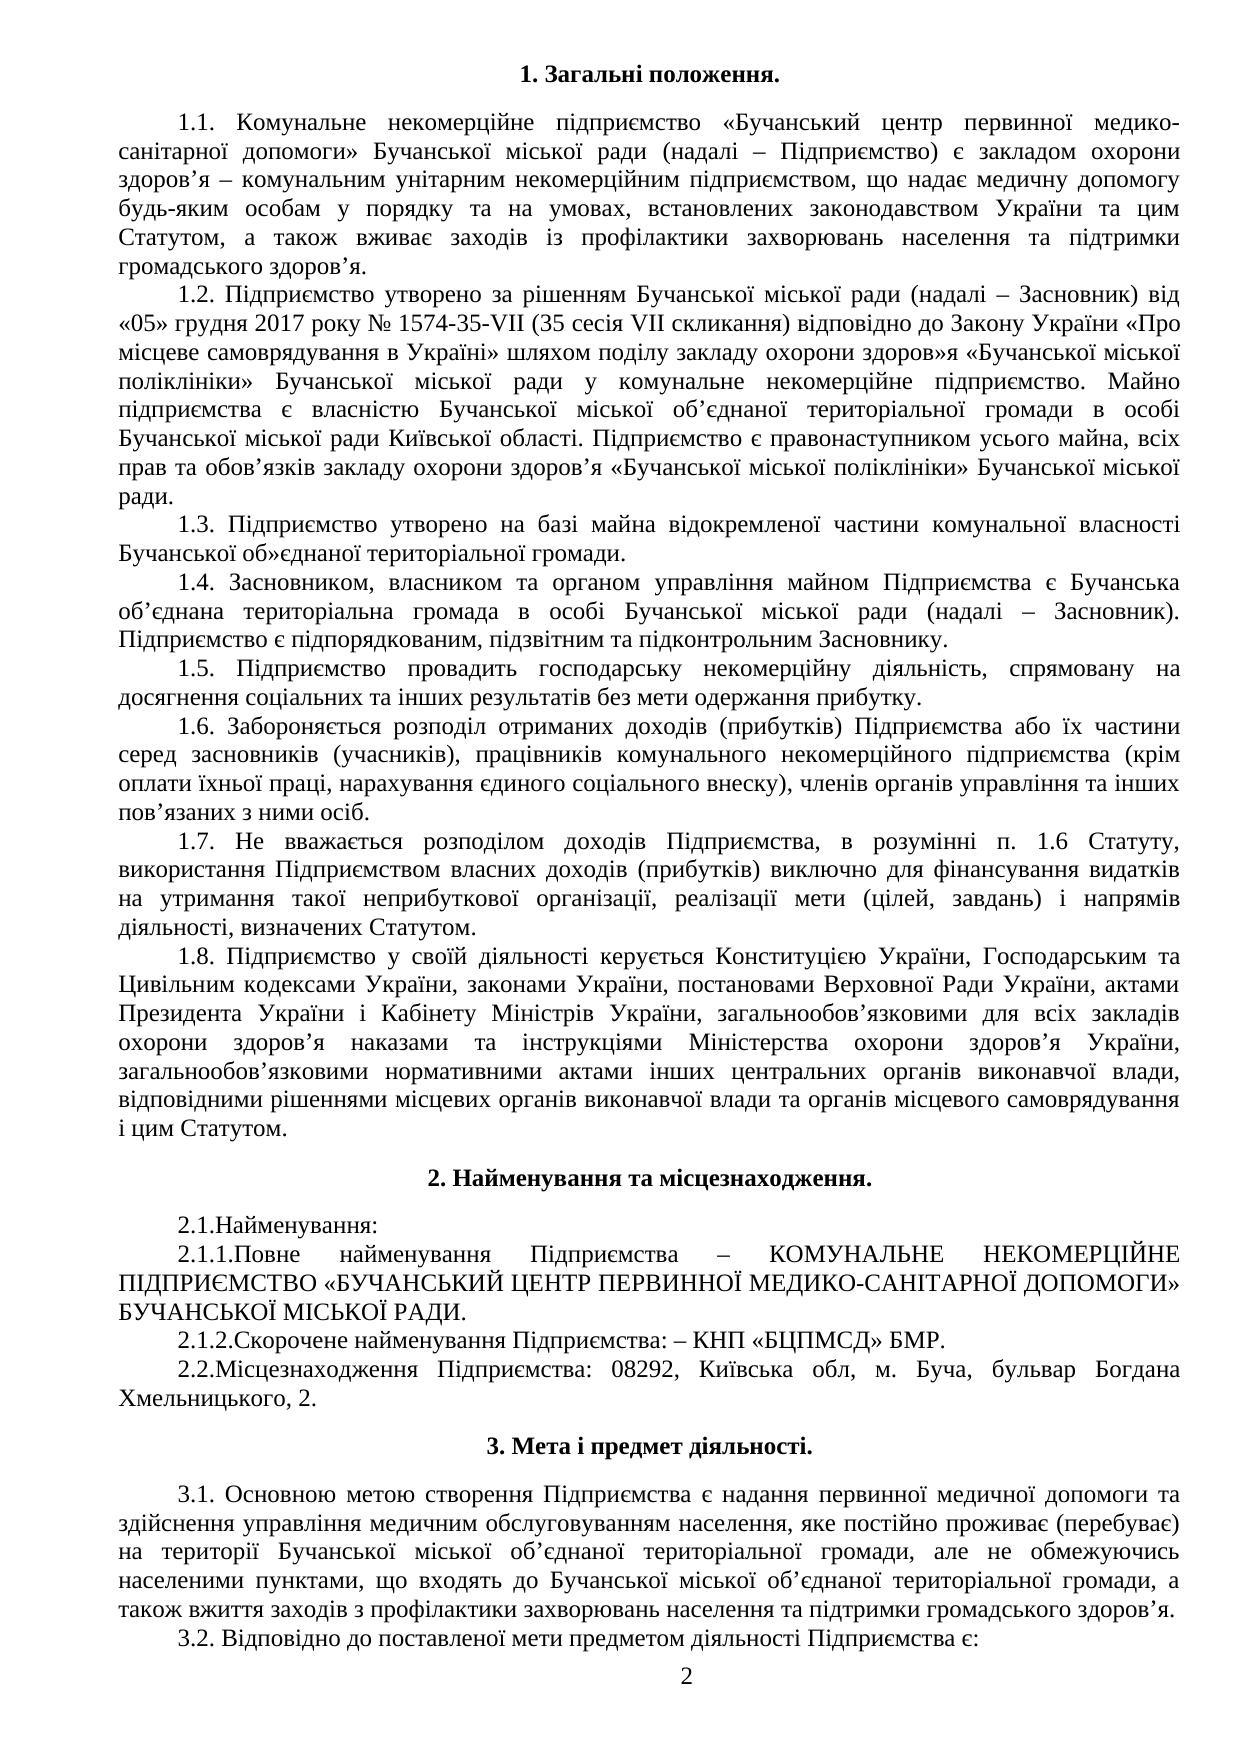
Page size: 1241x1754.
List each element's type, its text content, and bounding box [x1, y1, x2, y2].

text 3.1. Основною метою створення Підприємства є надання первинної медичної допомоги та здійснення управління медичним обслуговуванням населення, яке постійно проживає (перебуває) на території Бучанської міської об’єднаної територіальної громади, але не обмежуючись населеними пунктами, що входять до Бучанської міської об’єднаної територіальної громади, а також вжиття заходів з профілактики захворювань населення та підтримки громадського здоров’я. [118, 1479, 1181, 1623]
text 1.1. Комунальне некомерційне підприємство «Бучанський центр первинної медико-санітарної допомоги» Бучанської міської ради (надалі – Підприємство) є закладом охорони здоров’я – комунальним унітарним некомерційним підприємством, що надає медичну допомогу будь-яким особам у порядку та на умовах, встановлених законодавством України та цим Статутом, а також вживає заходів із профілактики захворювань населення та підтримки громадського здоров’я. [118, 107, 1181, 279]
text 1.5. Підприємство провадить господарську некомерційну діяльність, спрямовану на досягнення соціальних та інших результатів без мети одержання прибутку. [118, 653, 1181, 711]
text 2.2.Місцезнаходження Підприємства: 08292, Київська обл, м. Буча, бульвар Богдана Хмельницького, 2. [118, 1354, 1181, 1412]
text 2.1.2.Скорочене найменування Підприємства: – КНП «БЦПМСД» БМР. [118, 1326, 1181, 1354]
text 2.1.1.Повне найменування Підприємства – КОМУНАЛЬНЕ НЕКОМЕРЦІЙНЕ ПІДПРИЄМСТВО «БУЧАНСЬКИЙ ЦЕНТР ПЕРВИННОЇ МЕДИКО-САНІТАРНОЇ ДОПОМОГИ» БУЧАНСЬКОЇ МІСЬКОЇ РАДИ. [118, 1239, 1181, 1326]
text 1.3. Підприємство утворено на базі майна відокремленої частини комунальної власності Бучанської об»єднаної територіальної громади. [118, 509, 1181, 567]
text 2.1.Найменування: [118, 1211, 1181, 1239]
text 3.2. Відповідно до поставленої мети предметом діяльності Підприємства є: [118, 1623, 1181, 1651]
text 1.2. Підприємство утворено за рішенням Бучанської міської ради (надалі – Засновник) від «05» грудня 2017 року № 1574-35-VII (35 сесія VII скликання) відповідно до Закону України «Про місцеве самоврядування в Україні» шляхом поділу закладу охорони здоров»я «Бучанської міської поліклініки» Бучанської міської ради у комунальне некомерційне підприємство. Майно підприємства є власністю Бучанської міської об’єднаної територіальної громади в особі Бучанської міської ради Київської області. Підприємство є правонаступником усього майна, всіх прав та обов’язків закладу охорони здоров’я «Бучанської міської поліклініки» Бучанської міської ради. [118, 279, 1181, 509]
text 3. Мета і предмет діяльності. [118, 1431, 1181, 1460]
text 1.6. Забороняється розподіл отриманих доходів (прибутків) Підприємства або їх частини серед засновників (учасників), працівників комунального некомерційного підприємства (крім оплати їхньої праці, нарахування єдиного соціального внеску), членів органів управління та інших пов’язаних з ними осіб. [118, 711, 1181, 826]
text 1.7. Не вважається розподілом доходів Підприємства, в розумінні п. 1.6 Статуту, використання Підприємством власних доходів (прибутків) виключно для фінансування видатків на утримання такої неприбуткової організації, реалізації мети (цілей, завдань) і напрямів діяльності, визначених Статутом. [118, 826, 1181, 941]
text 1.8. Підприємство у своїй діяльності керується Конституцією України, Господарським та Цивільним кодексами України, законами України, постановами Верховної Ради України, актами Президента України і Кабінету Міністрів України, загальнообов’язковими для всіх закладів охорони здоров’я наказами та інструкціями Міністерства охорони здоров’я України, загальнообов’язковими нормативними актами інших центральних органів виконавчої влади, відповідними рішеннями місцевих органів виконавчої влади та органів місцевого самоврядування і цим Статутом. [118, 941, 1181, 1142]
text 1. Загальні положення. [118, 59, 1181, 88]
text 2. Найменування та місцезнаходження. [118, 1163, 1181, 1191]
text 1.4. Засновником, власником та органом управління майном Підприємства є Бучанська об’єднана територіальна громада в особі Бучанської міської ради (надалі – Засновник). Підприємство є підпорядкованим, підзвітним та підконтрольним Засновнику. [118, 567, 1181, 653]
